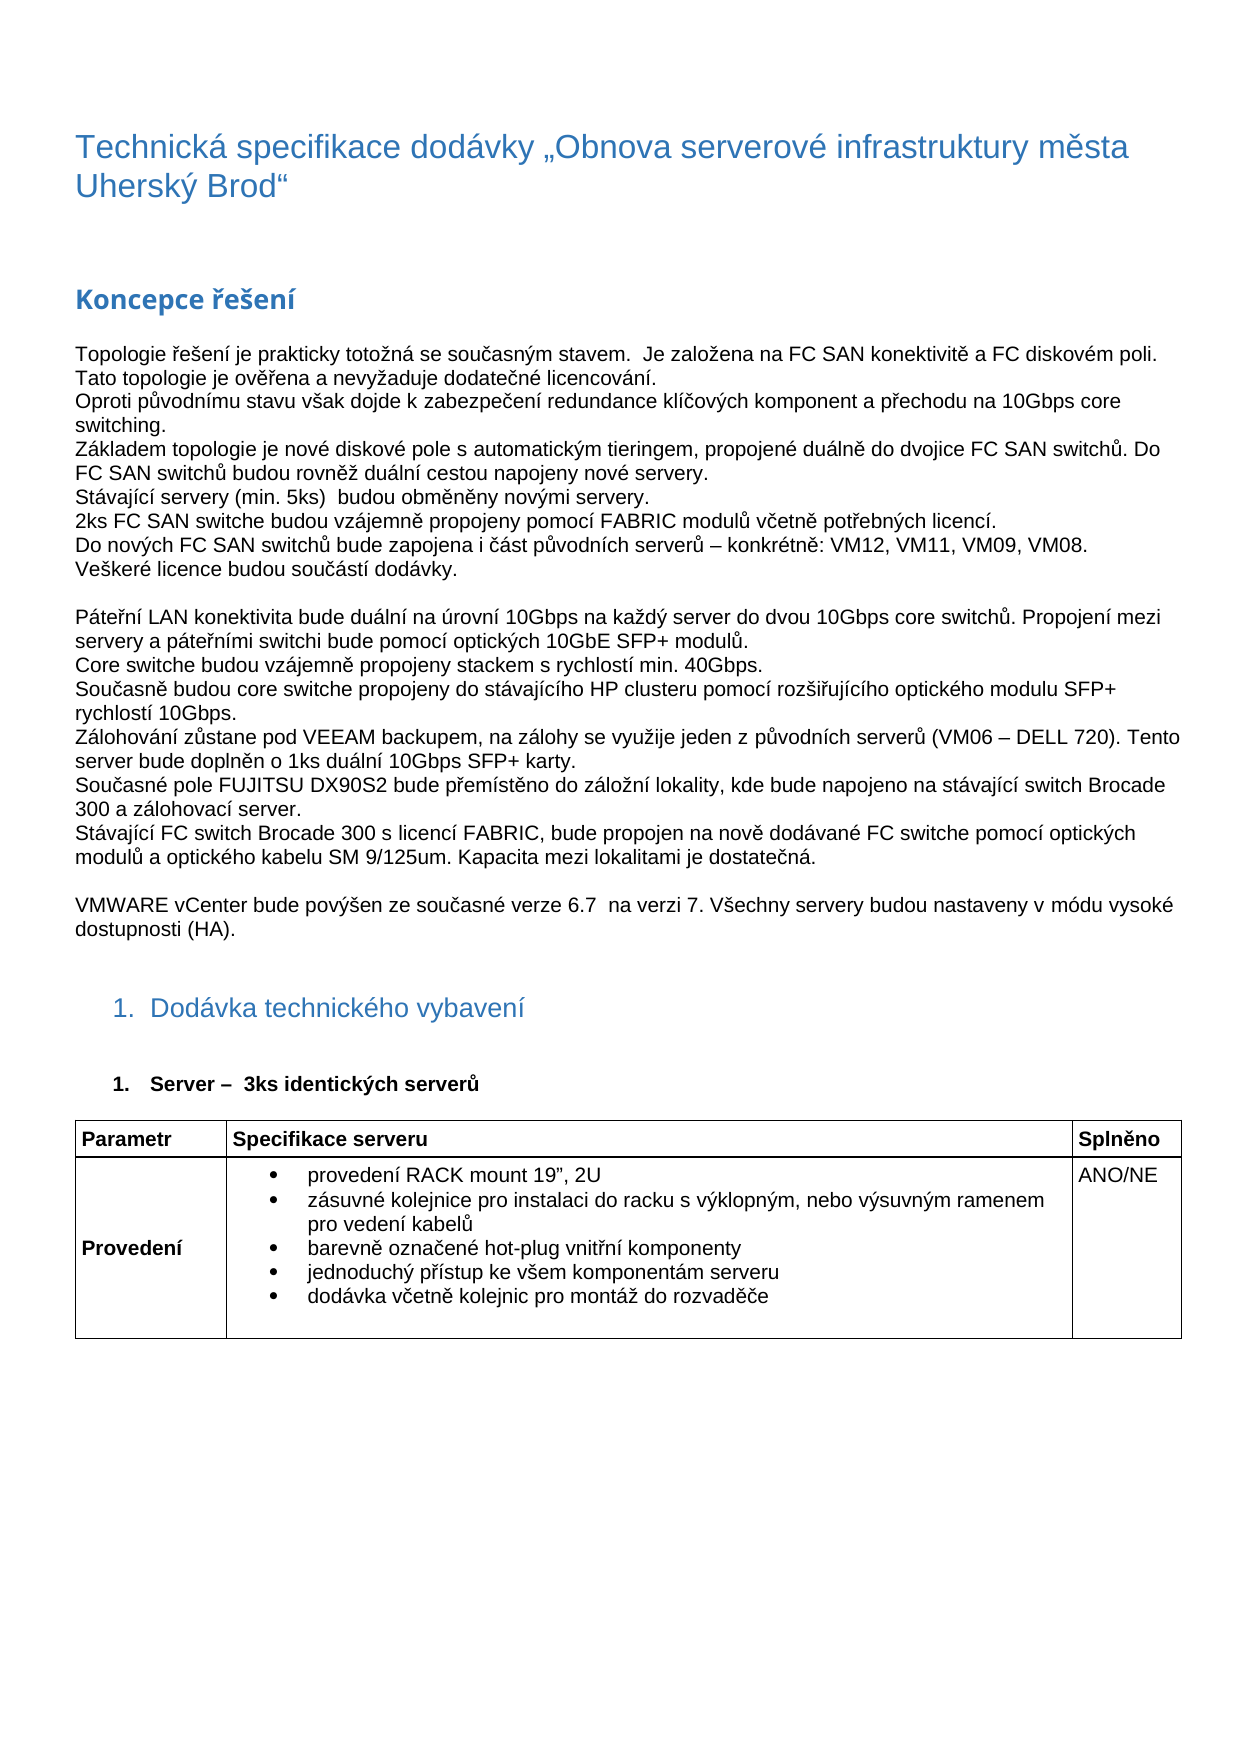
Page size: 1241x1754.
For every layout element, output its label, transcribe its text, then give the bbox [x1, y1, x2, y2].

text Stávající FC switch Brocade 300 s licencí FABRIC, bude propojen na nově dodávané FC switche pomocí optických modulů a optického kabelu SM 9/125um. Kapacita mezi lokalitami je dostatečná. [75, 821, 1181, 868]
table_header Specifikace serveru [227, 1121, 1072, 1156]
text Core switche budou vzájemně propojeny stackem s rychlostí min. 40Gbps. [75, 653, 1181, 677]
text Oproti původnímu stavu však dojde k zabezpečení redundance klíčových komponent a přechodu na 10Gbps core switching. [75, 389, 1181, 437]
subtitle Dodávka technického vybavení [112, 992, 1181, 1024]
table_header Parametr [76, 1121, 226, 1156]
table_cell provedení RACK mount 19”, 2U zásuvné kolejnice pro instalaci do racku s výklopným, nebo výsuvným ramenem pro vedení kabelů barevně označené hot-plug vnitřní komponenty jednoduchý přístup ke všem komponentám serveru dodávka včetně kolejnic pro montáž do rozvaděče [227, 1158, 1072, 1337]
text 2ks FC SAN switche budou vzájemně propojeny pomocí FABRIC modulů včetně potřebných licencí. [75, 509, 1181, 533]
text VMWARE vCenter bude povýšen ze současné verze 6.7 na verzi 7. Všechny servery budou nastaveny v módu vysoké dostupnosti (HA). [75, 892, 1181, 940]
subtitle Technická specifikace dodávky „Obnova serverové infrastruktury města Uherský Brod“ [75, 128, 1181, 204]
list Server – 3ks identických serverů [112, 1072, 1181, 1096]
text Topologie řešení je prakticky totožná se současným stavem. Je založena na FC SAN konektivitě a FC diskovém poli. Tato topologie je ověřena a nevyžaduje dodatečné licencování. [75, 341, 1181, 389]
subtitle Koncepce řešení [75, 281, 1181, 317]
table_cell Provedení [76, 1158, 226, 1337]
table_cell ANO/NE [1073, 1158, 1181, 1337]
text Základem topologie je nové diskové pole s automatickým tieringem, propojené duálně do dvojice FC SAN switchů. Do FC SAN switchů budou rovněž duální cestou napojeny nové servery. [75, 437, 1181, 485]
text Zálohování zůstane pod VEEAM backupem, na zálohy se využije jeden z původních serverů (VM06 – DELL 720). Tento server bude doplněn o 1ks duální 10Gbps SFP+ karty. [75, 725, 1181, 773]
text Stávající servery (min. 5ks) budou obměněny novými servery. [75, 485, 1181, 509]
text Páteřní LAN konektivita bude duální na úrovní 10Gbps na každý server do dvou 10Gbps core switchů. Propojení mezi servery a páteřními switchi bude pomocí optických 10GbE SFP+ modulů. [75, 605, 1181, 653]
text Veškeré licence budou součástí dodávky. [75, 557, 1181, 581]
text Současně budou core switche propojeny do stávajícího HP clusteru pomocí rozšiřujícího optického modulu SFP+ rychlostí 10Gbps. [75, 677, 1181, 725]
text Do nových FC SAN switchů bude zapojena i část původních serverů – konkrétně: VM12, VM11, VM09, VM08. [75, 533, 1181, 557]
text Současné pole FUJITSU DX90S2 bude přemístěno do záložní lokality, kde bude napojeno na stávající switch Brocade 300 a zálohovací server. [75, 773, 1181, 821]
table_header Splněno [1073, 1121, 1181, 1156]
